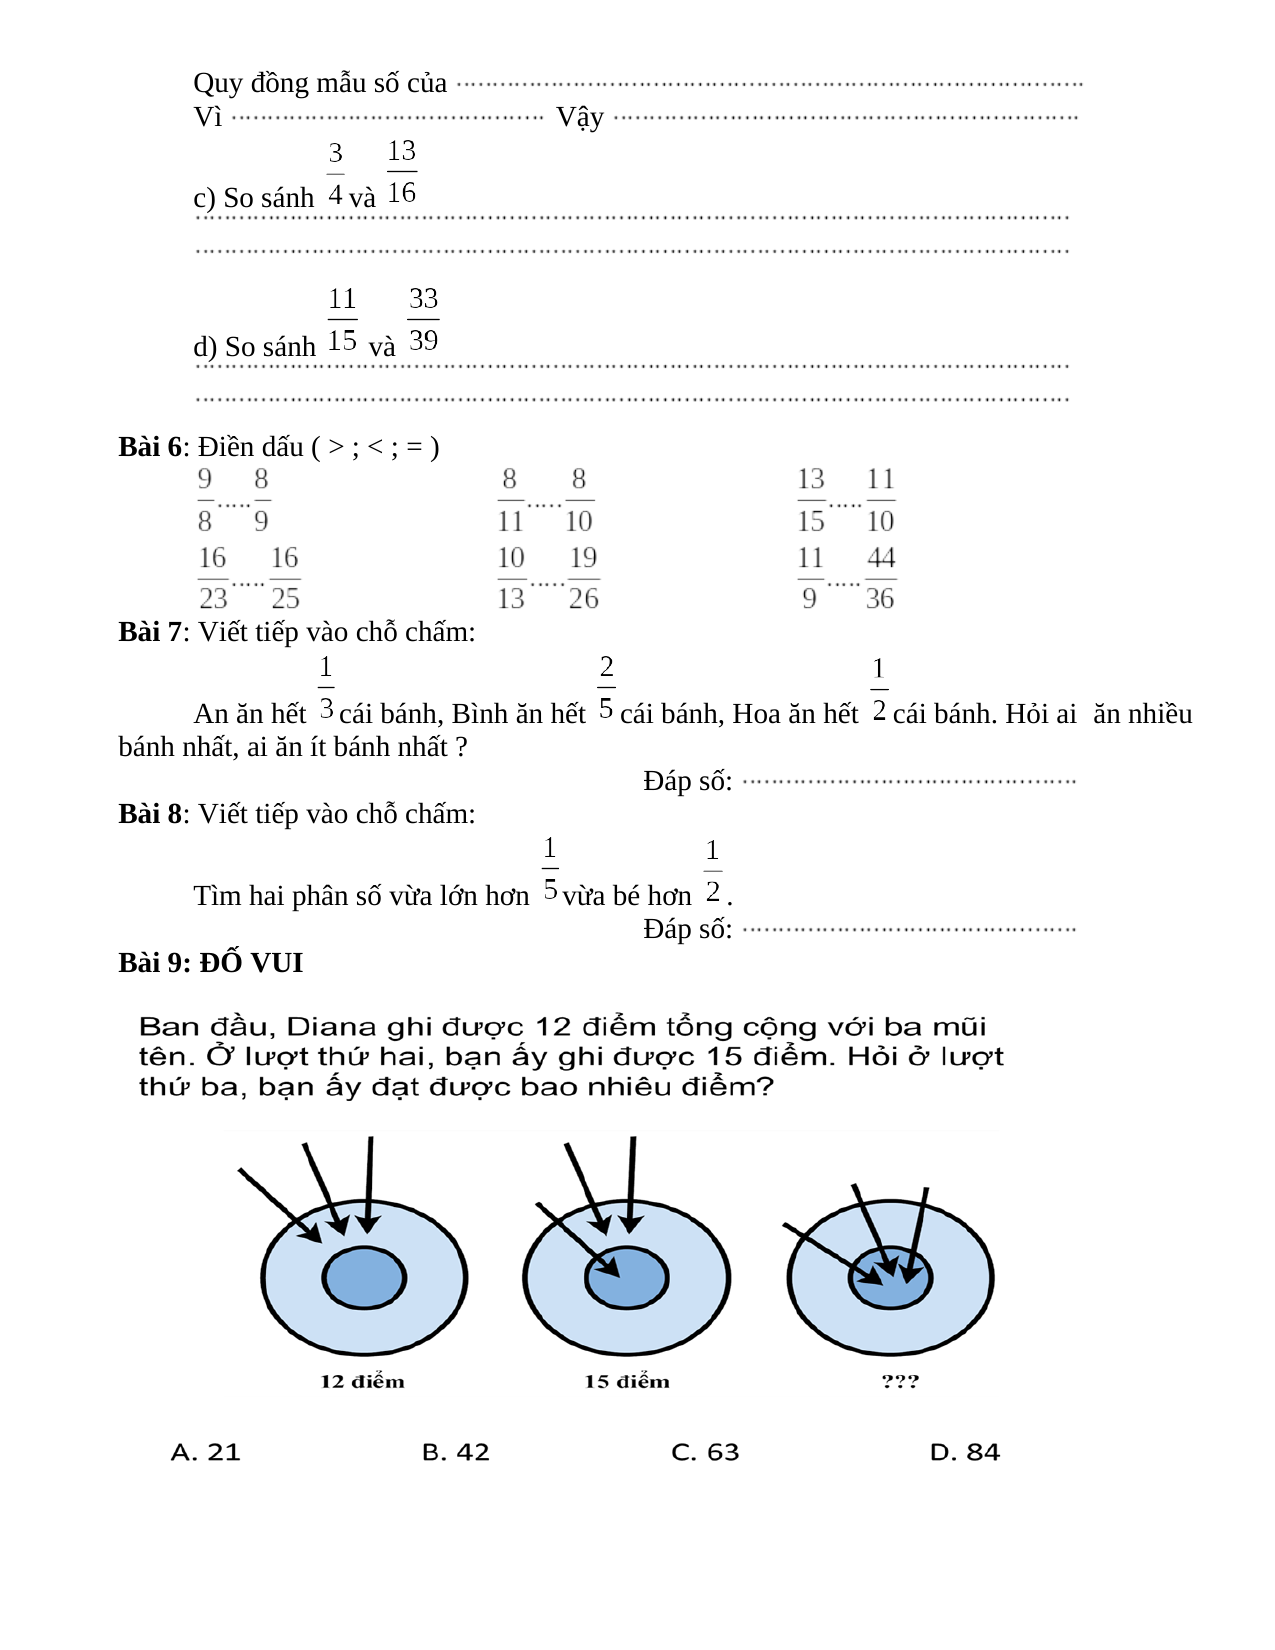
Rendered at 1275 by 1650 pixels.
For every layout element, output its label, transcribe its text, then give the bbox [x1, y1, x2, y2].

text Bài 7: Viết tiếp vào chỗ chấm: [118, 614, 1211, 648]
text Vì Vậy [118, 99, 1211, 133]
text Bài 8: Viết tiếp vào chỗ chấm: [118, 796, 1211, 830]
text Tìm hai phân số vừa lớn hơn vừa bé hơn . [118, 830, 1211, 911]
text Bài 9: ĐỐ VUI [118, 945, 1211, 978]
text An ăn hết cái bánh, Bình ăn hết cái bánh, Hoa ăn hết cái bánh. Hỏi ai ăn nhiều bánh nhất, ai ăn ít bánh nhất ? [118, 648, 1211, 763]
text Bài 6: Điền dấu ( > ; < ; = ) [118, 429, 1211, 463]
text Quy đồng mẫu số của [118, 66, 1211, 99]
text Đáp số: [118, 763, 1211, 796]
text Đáp số: [118, 911, 1211, 945]
text c) So sánh và [118, 133, 1211, 214]
text d) So sánh và [118, 281, 1211, 362]
picture [118, 1004, 1051, 1483]
